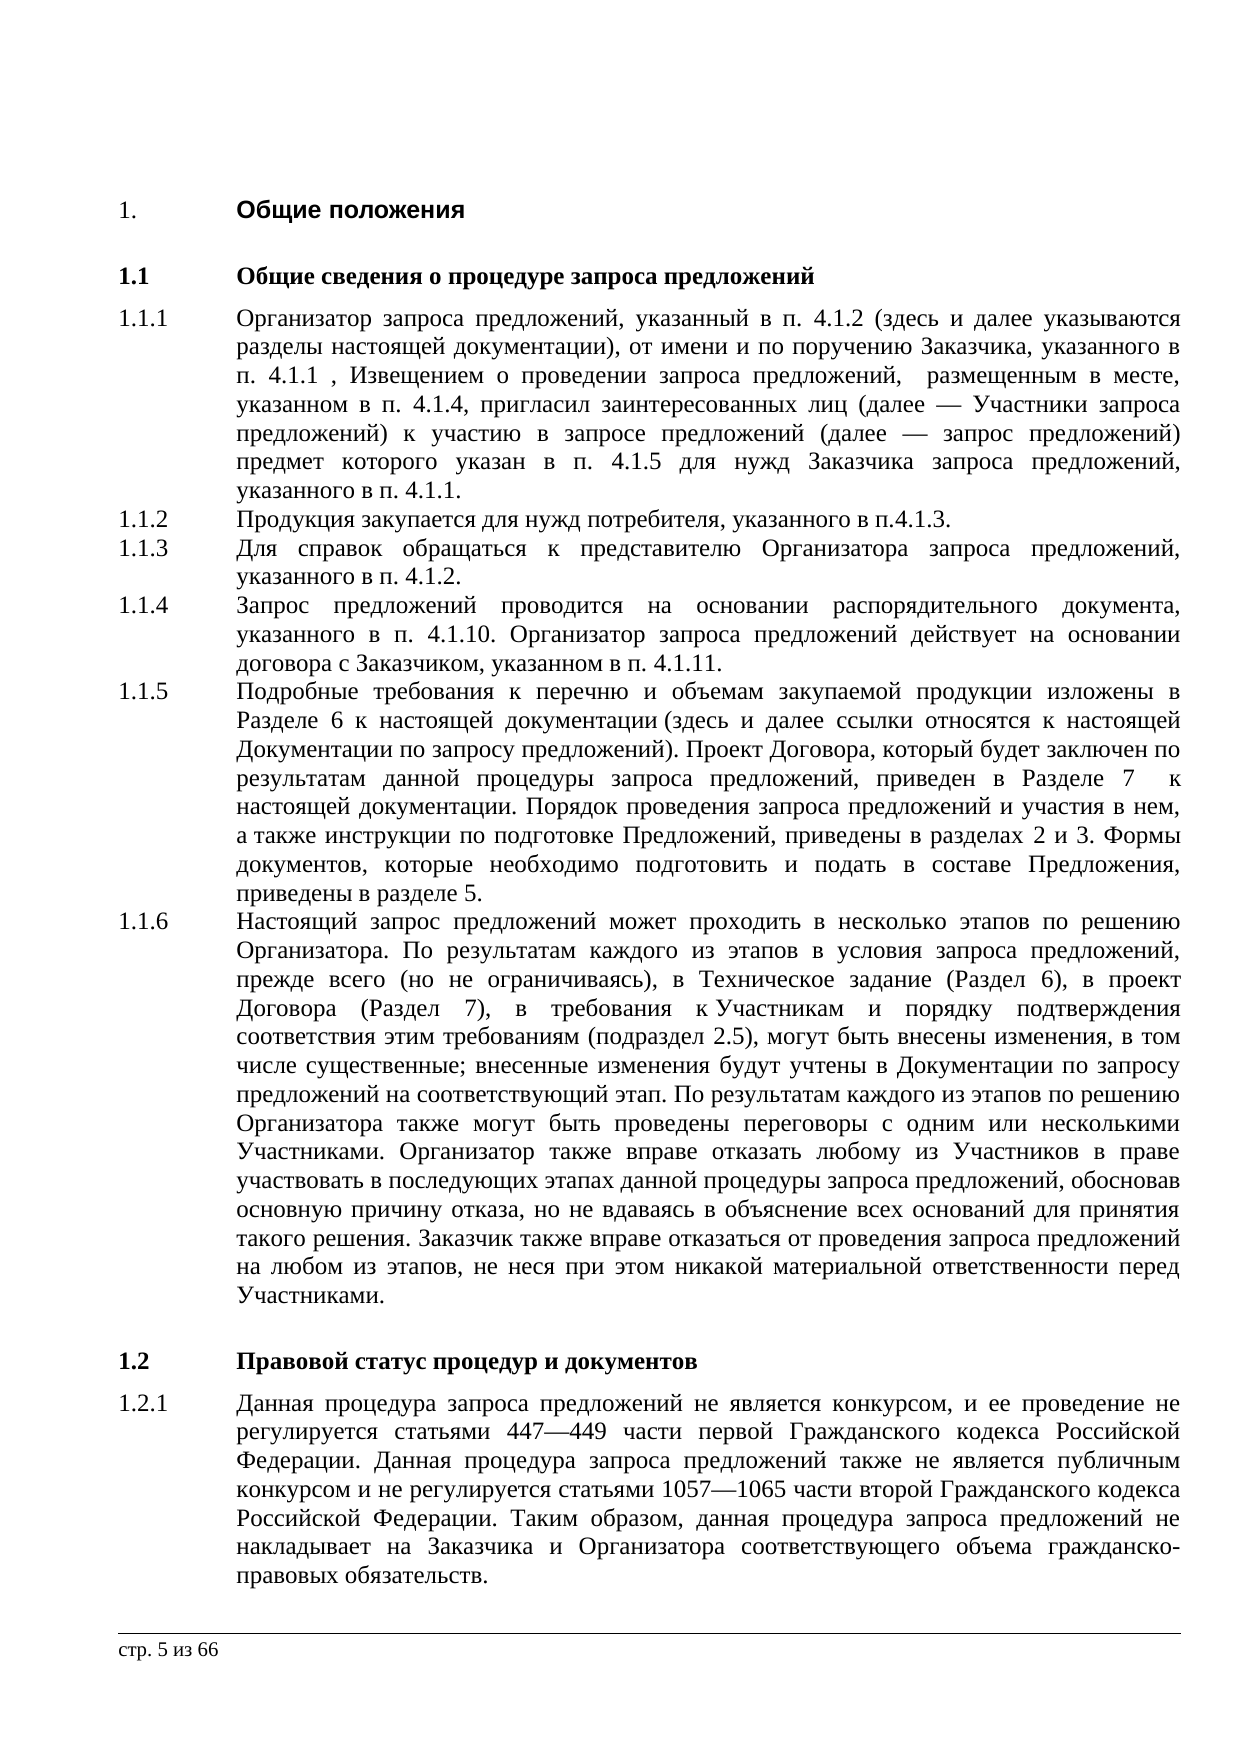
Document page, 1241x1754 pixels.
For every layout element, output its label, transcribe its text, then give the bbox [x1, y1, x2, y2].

text Для справок обращаться к представителю Организатора запроса предложений, указанного в п. 4.1.2. [118, 533, 1181, 590]
subtitle Общие сведения о процедуре запроса предложений [118, 261, 1181, 290]
subtitle Общие положения [118, 195, 1181, 224]
subtitle Правовой статус процедур и документов [118, 1346, 1181, 1375]
text Запрос предложений проводится на основании распорядительного документа, указанного в п. 4.1.10. Организатор запроса предложений действует на основании договора с Заказчиком, указанном в п. 4.1.11. [118, 590, 1181, 676]
text Организатор запроса предложений, указанный в п. 4.1.2 (здесь и далее указываются разделы настоящей документации), от имени и по поручению Заказчика, указанного в п. 4.1.1 , Извещением о проведении запроса предложений, размещенным в месте, указанном в п. 4.1.4, пригласил заинтересованных лиц (далее — Участники запроса предложений) к участию в запросе предложений (далее — запрос предложений) предмет которого указан в п. 4.1.5 для нужд Заказчика запроса предложений, указанного в п. 4.1.1. [118, 303, 1181, 504]
list Настоящий запрос предложений может проходить в несколько этапов по решению Организатора. По результатам каждого из этапов в условия запроса предложений, прежде всего (но не ограничиваясь), в Техническое задание (Раздел 6), в проект Договора (Раздел 7), в требования к Участникам и порядку подтверждения соответствия этим требованиям (подраздел 2.5), могут быть внесены изменения, в том числе существенные; внесенные изменения будут учтены в Документации по запросу предложений на соответствующий этап. По результатам каждого из этапов по решению Организатора также могут быть проведены переговоры с одним или несколькими Участниками. Организатор также вправе отказать любому из Участников в праве участвовать в последующих этапах данной процедуры запроса предложений, обосновав основную причину отказа, но не вдаваясь в объяснение всех оснований для принятия такого решения. Заказчик также вправе отказаться от проведения запроса предложений на любом из этапов, не неся при этом никакой материальной ответственности перед Участниками. [118, 906, 1181, 1309]
text Продукция закупается для нужд потребителя, указанного в п.4.1.3. [118, 504, 1181, 533]
list Подробные требования к перечню и объемам закупаемой продукции изложены в Разделе 6 к настоящей документации (здесь и далее ссылки относятся к настоящей Документации по запросу предложений). Проект Договора, который будет заключен по результатам данной процедуры запроса предложений, приведен в Разделе 7 к настоящей документации. Порядок проведения запроса предложений и участия в нем, а также инструкции по подготовке Предложений, приведены в разделах 2 и 3. Формы документов, которые необходимо подготовить и подать в составе Предложения, приведены в разделе 5. [118, 676, 1181, 906]
list Данная процедура запроса предложений не является конкурсом, и ее проведение не регулируется статьями 447—449 части первой Гражданского кодекса Российской Федерации. Данная процедура запроса предложений также не является публичным конкурсом и не регулируется статьями 1057—1065 части второй Гражданского кодекса Российской Федерации. Таким образом, данная процедура запроса предложений не накладывает на Заказчика и Организатора соответствующего объема гражданско-правовых обязательств. [118, 1388, 1181, 1589]
